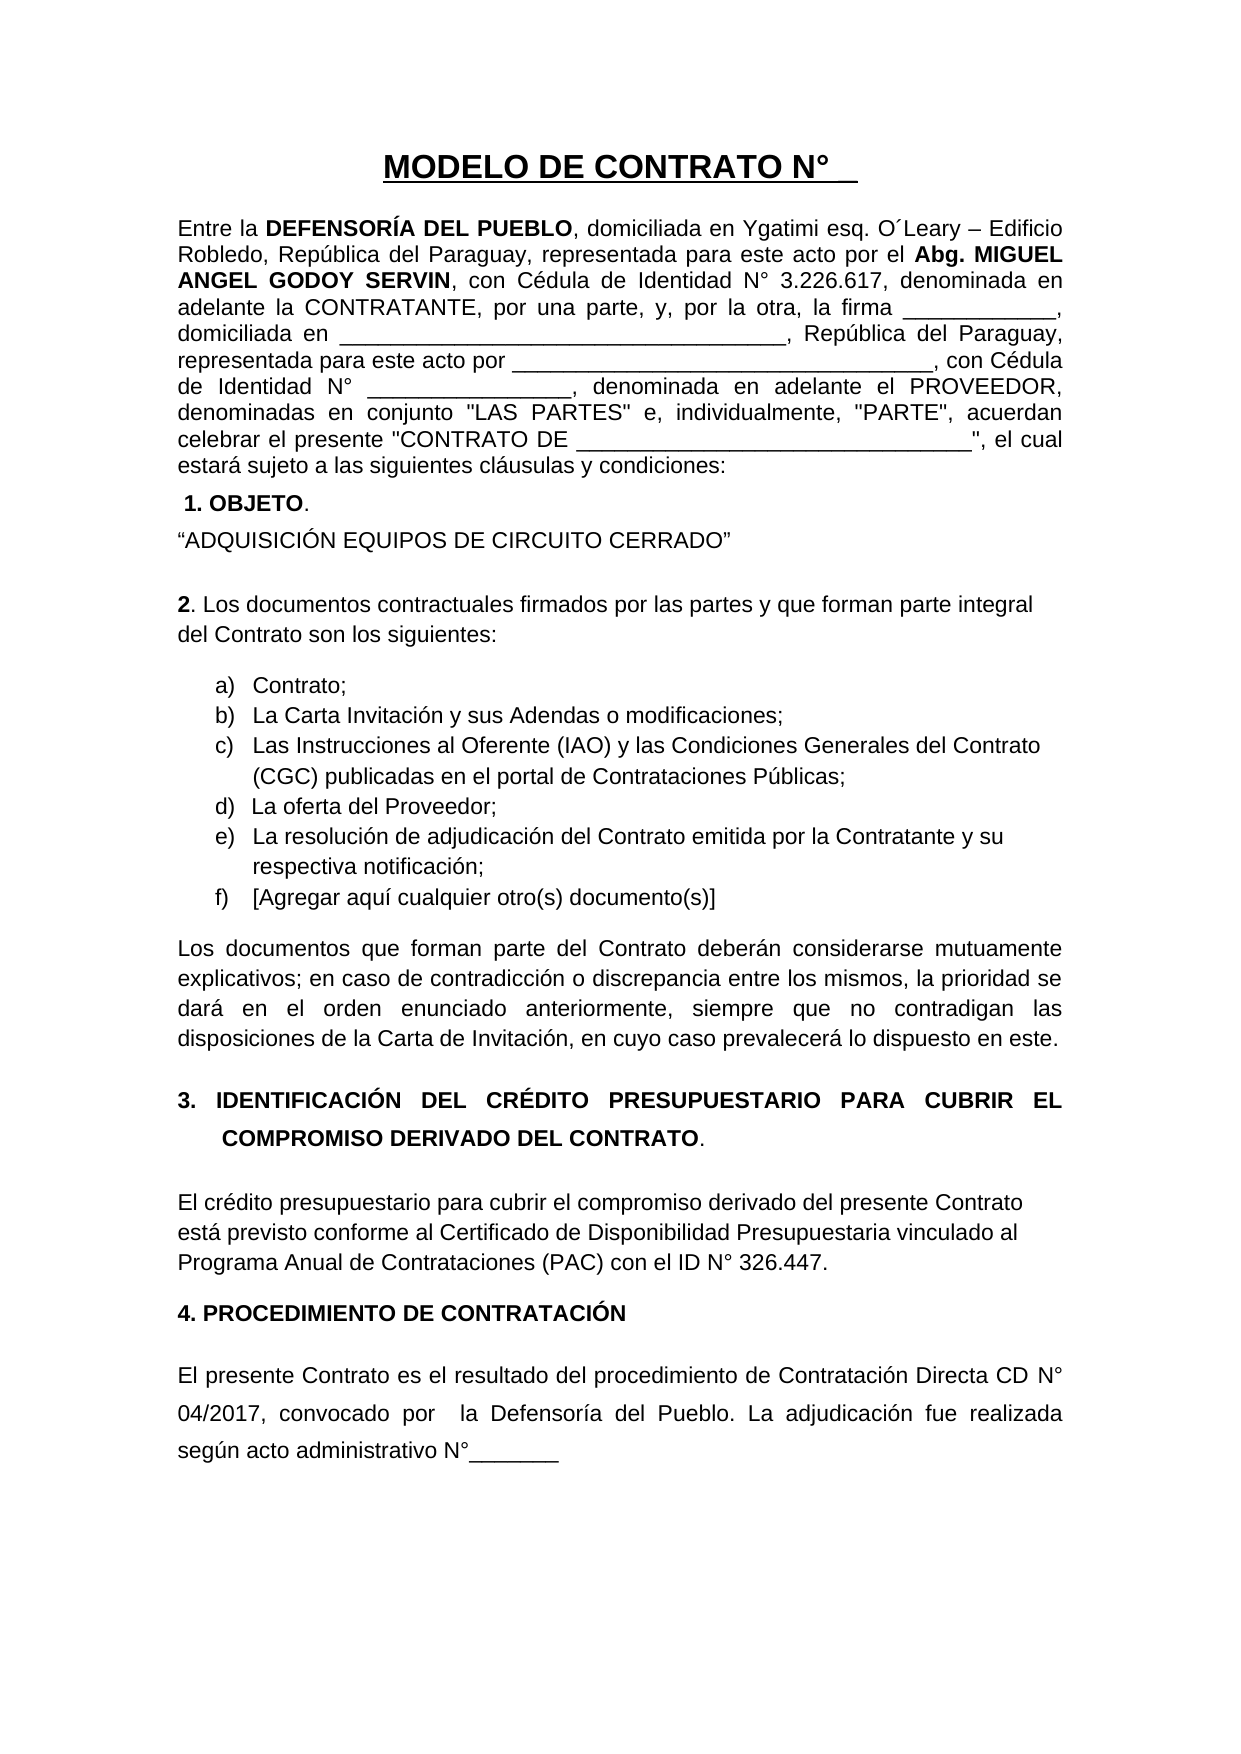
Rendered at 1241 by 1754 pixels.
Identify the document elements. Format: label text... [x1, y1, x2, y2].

list [Agregar aquí cualquier otro(s) documento(s)] [215, 883, 1063, 910]
list La Carta Invitación y sus Adendas o modificaciones; [215, 702, 1063, 729]
list Las Instrucciones al Oferente (IAO) y las Condiciones Generales del Contrato (CGC) publicadas en el portal de Contrataciones Públicas; [215, 732, 1063, 789]
text Los documentos que forman parte del Contrato deberán considerarse mutuamente explicativos; en caso de contradicción o discrepancia entre los mismos, la prioridad se dará en el orden enunciado anteriormente, siempre que no contradigan las disposiciones de la Carta de Invitación, en cuyo caso prevalecerá lo dispuesto en este. [177, 934, 1063, 1052]
text El presente Contrato es el resultado del procedimiento de Contratación Directa CD N° 04/2017, convocado por la Defensoría del Pueblo. La adjudicación fue realizada según acto administrativo N°_______ [177, 1351, 1063, 1464]
text El crédito presupuestario para cubrir el compromiso derivado del presente Contrato está previsto conforme al Certificado de Disponibilidad Presupuestaria vinculado al Programa Anual de Contrataciones (PAC) con el ID N° 326.447. [177, 1189, 1063, 1276]
text MODELO DE CONTRATO N° _ [177, 148, 1063, 186]
list La oferta del Proveedor; [215, 793, 1063, 819]
text 3. IDENTIFICACIÓN DEL CRÉDITO PRESUPUESTARIO PARA CUBRIR EL COMPROMISO DERIVADO DEL CONTRATO. [177, 1076, 1063, 1151]
text 1. OBJETO. [177, 478, 1063, 516]
text Entre la DEFENSORÍA DEL PUEBLO, domiciliada en Ygatimi esq. O´Leary – Edificio Robledo, República del Paraguay, representada para este acto por el Abg. MIGUEL ANGEL GODOY SERVIN, con Cédula de Identidad N° 3.226.617, denominada en adelante la CONTRATANTE, por una parte, y, por la otra, la firma ____________, domiciliada en ___________________________________, República del Paraguay, representada para este acto por _________________________________, con Cédula de Identidad N° ________________, denominada en adelante el PROVEEDOR, denominadas en conjunto "LAS PARTES" e, individualmente, "PARTE", acuerdan celebrar el presente "CONTRATO DE _______________________________", el cual estará sujeto a las siguientes cláusulas y condiciones: [177, 215, 1063, 478]
text “ADQUISICIÓN EQUIPOS DE CIRCUITO CERRADO” [177, 516, 1063, 553]
list La resolución de adjudicación del Contrato emitida por la Contratante y su respectiva notificación; [215, 823, 1063, 880]
list Contrato; [215, 672, 1063, 698]
text 4. PROCEDIMIENTO DE CONTRATACIÓN [177, 1300, 1063, 1327]
text 2. Los documentos contractuales firmados por las partes y que forman parte integral del Contrato son los siguientes: [177, 591, 1063, 647]
